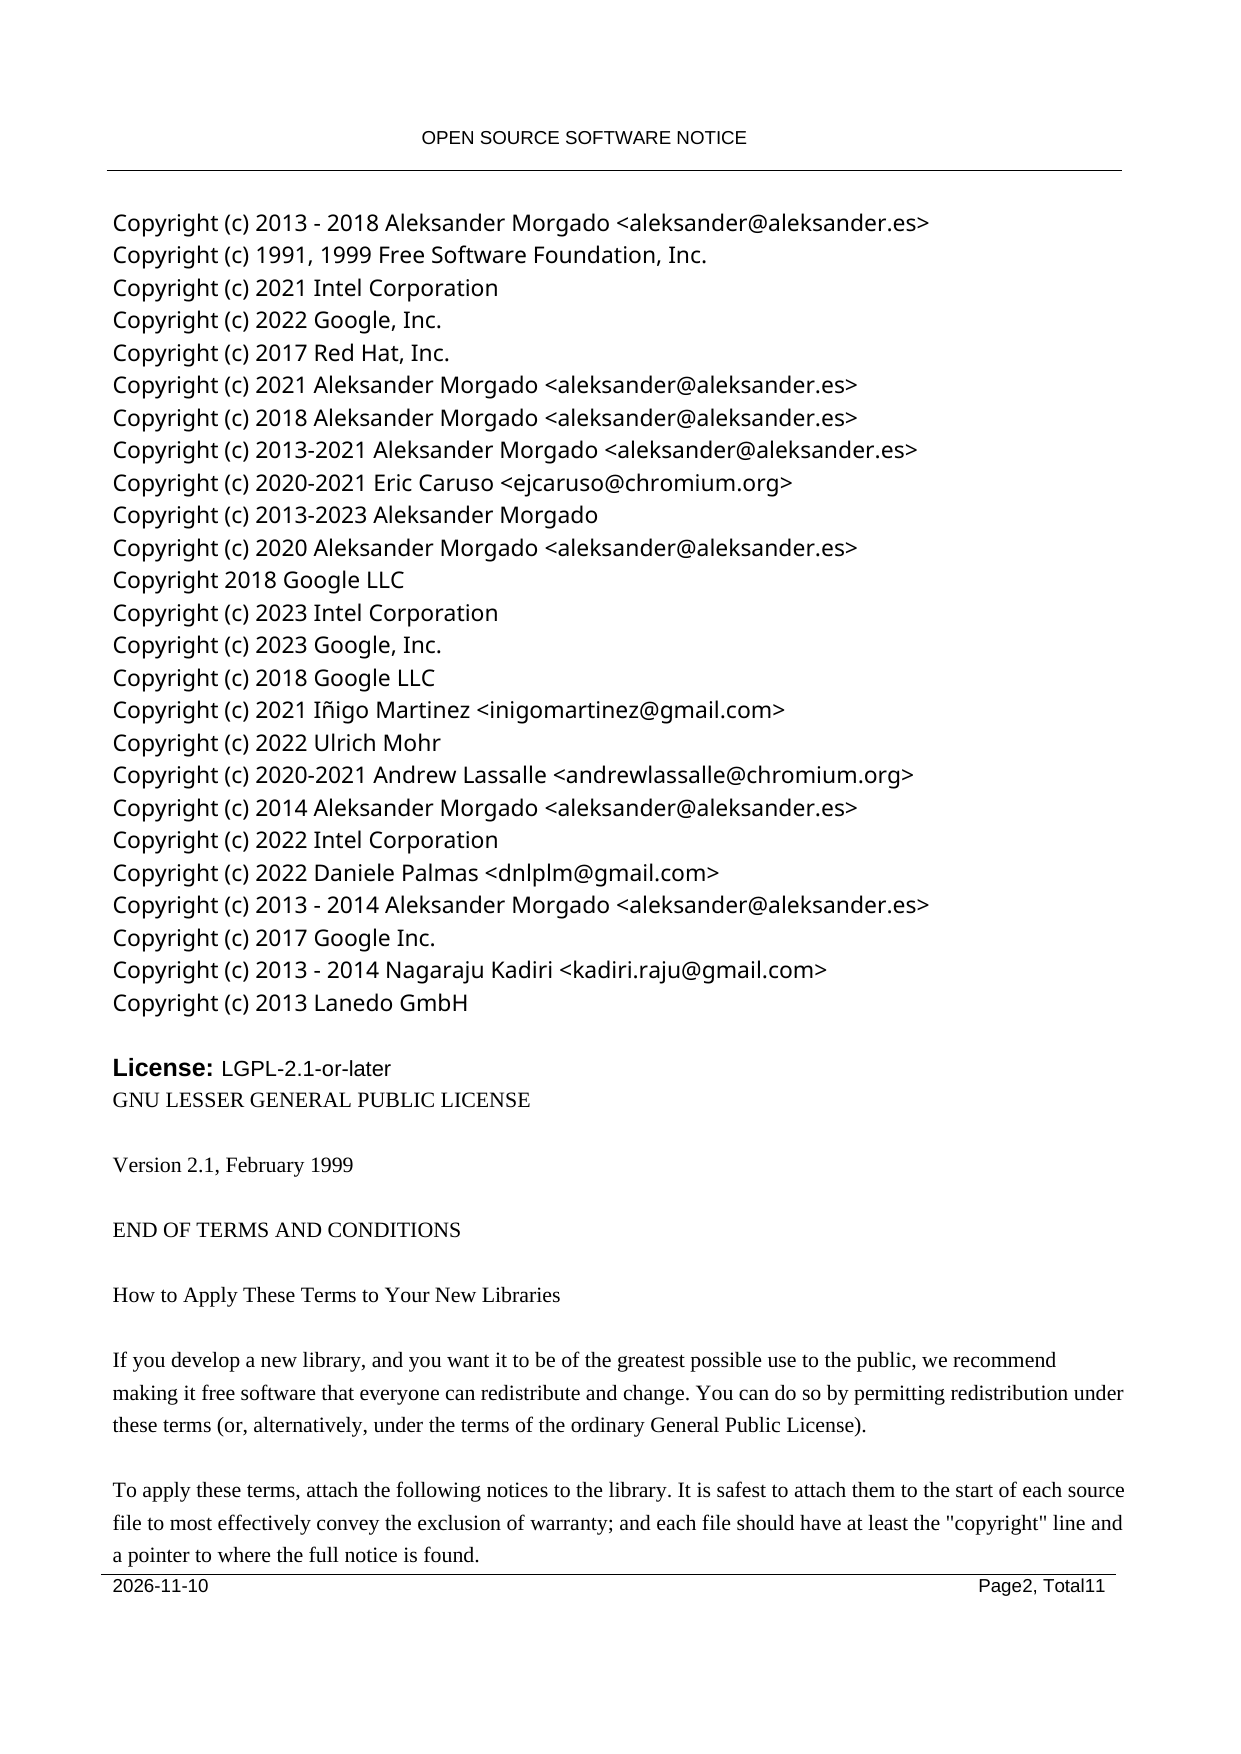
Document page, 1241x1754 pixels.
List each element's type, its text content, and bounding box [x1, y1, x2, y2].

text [112, 206, 1128, 1051]
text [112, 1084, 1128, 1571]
text License: LGPL-2.1-or-later [112, 1051, 1128, 1084]
